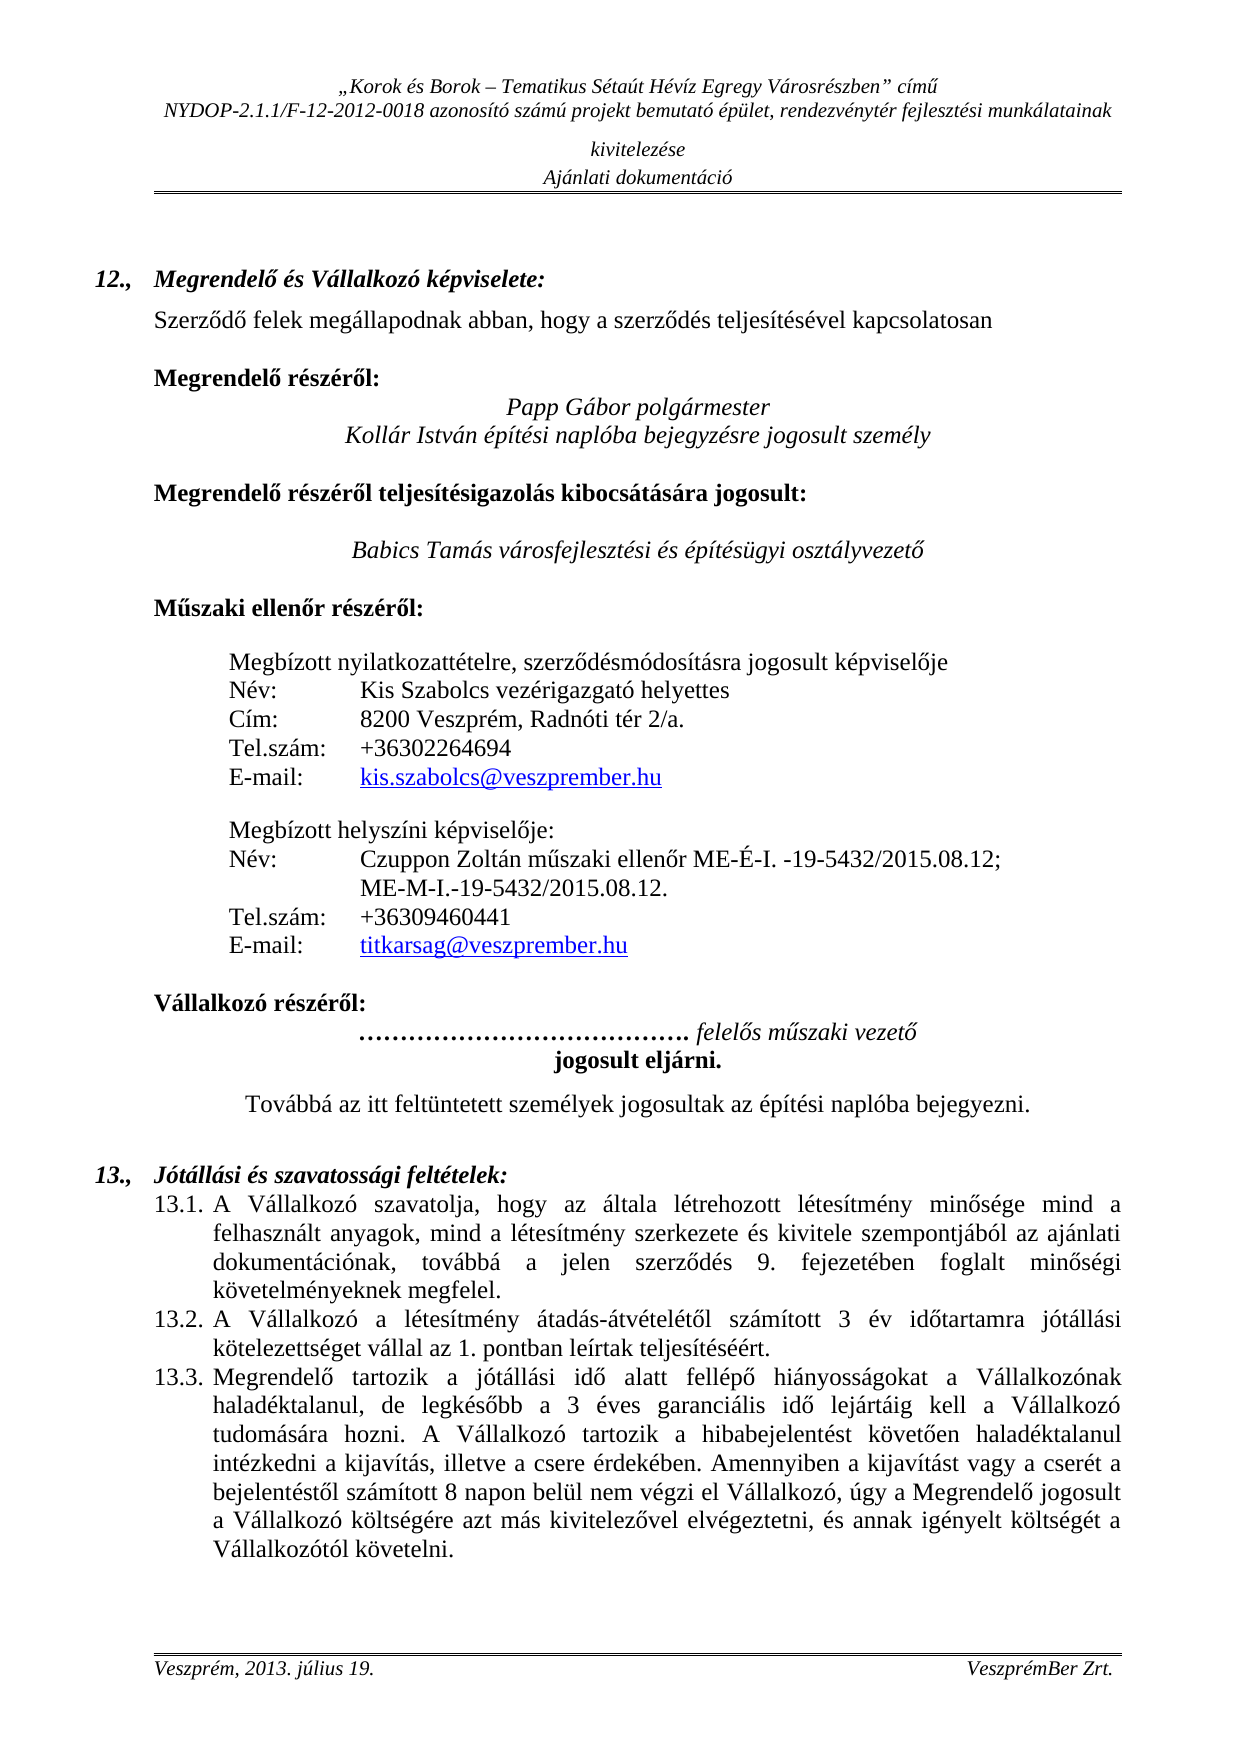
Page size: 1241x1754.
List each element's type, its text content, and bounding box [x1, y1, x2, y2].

list Megrendelő tartozik a jótállási idő alatt fellépő hiányosságokat a Vállalkozónak haladéktalanul, de legkésőbb a 3 éves garanciális idő lejártáig kell a Vállalkozó tudomására hozni. A Vállalkozó tartozik a hibabejelentést követően haladéktalanul intézkedni a kijavítás, illetve a csere érdekében. Amennyiben a kijavítást vagy a cserét a bejelentéstől számított 8 napon belül nem végzi el Vállalkozó, úgy a Megrendelő jogosult a Vállalkozó költségére azt más kivitelezővel elvégeztetni, és annak igényelt költségét a Vállalkozótól követelni. [153, 1362, 1122, 1563]
text Babics Tamás városfejlesztési és építésügyi osztályvezető [153, 536, 1122, 564]
text …………………………………. felelős műszaki vezető [153, 1017, 1122, 1046]
list Megrendelő és Vállalkozó képviselete: [94, 264, 1122, 293]
text Továbbá az itt feltüntetett személyek jogosultak az építési naplóba bejegyezni. [153, 1089, 1122, 1117]
text jogosult eljárni. [153, 1046, 1122, 1074]
list A Vállalkozó a létesítmény átadás-átvételétől számított 3 év időtartamra jótállási kötelezettséget vállal az 1. pontban leírtak teljesítéséért. [153, 1304, 1122, 1362]
text Tel.szám: +36302264694 [228, 733, 1122, 762]
text ME-M-I.-19-5432/2015.08.12. [228, 873, 1122, 902]
text Megbízott helyszíni képviselője: [228, 816, 1122, 844]
text Cím: 8200 Veszprém, Radnóti tér 2/a. [228, 704, 1122, 733]
text Vállalkozó részéről: [153, 988, 1122, 1017]
subtitle Szerződő felek megállapodnak abban, hogy a szerződés teljesítésével kapcsolatosan [153, 306, 1122, 334]
text E-mail: kis.szabolcs@veszprember.hu [153, 762, 1122, 791]
text Papp Gábor polgármester [153, 392, 1122, 421]
text Megrendelő részéről teljesítésigazolás kibocsátására jogosult: [153, 478, 1122, 507]
text Megbízott nyilatkozattételre, szerződésmódosításra jogosult képviselője [228, 647, 1122, 676]
list Jótállási és szavatossági feltételek: [94, 1161, 1122, 1189]
text Név: Czuppon Zoltán műszaki ellenőr ME-É-I. -19-5432/2015.08.12; [228, 844, 1122, 873]
text Műszaki ellenőr részéről: [153, 593, 1122, 622]
text Név: Kis Szabolcs vezérigazgató helyettes [228, 676, 1122, 704]
text E-mail: titkarsag@veszprember.hu [153, 931, 1122, 959]
list A Vállalkozó szavatolja, hogy az általa létrehozott létesítmény minősége mind a felhasznált anyagok, mind a létesítmény szerkezete és kivitele szempontjából az ajánlati dokumentációnak, továbbá a jelen szerződés 9. fejezetében foglalt minőségi követelményeknek megfelel. [153, 1189, 1122, 1304]
text Tel.szám: +36309460441 [228, 902, 1122, 931]
text Kollár István építési naplóba bejegyzésre jogosult személy [153, 421, 1122, 449]
text Megrendelő részéről: [153, 363, 1122, 392]
